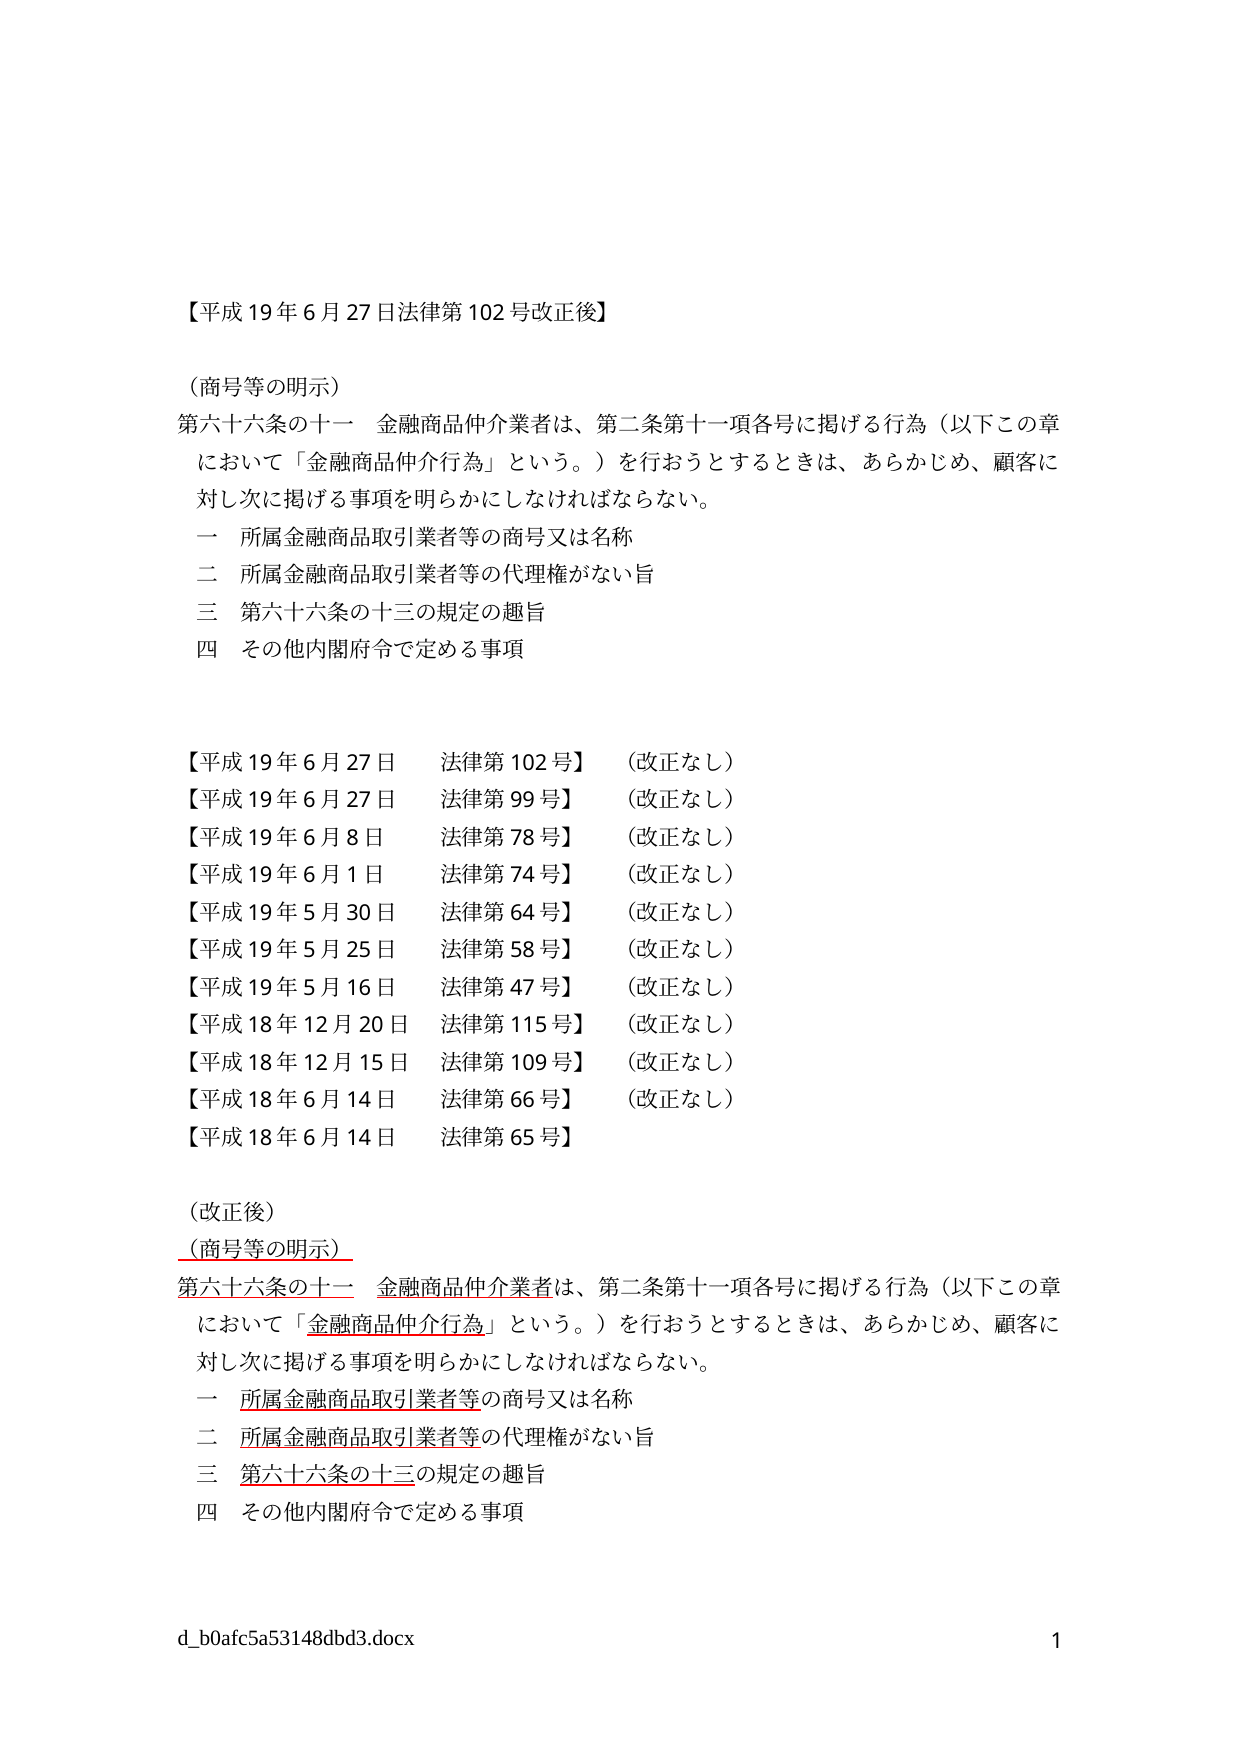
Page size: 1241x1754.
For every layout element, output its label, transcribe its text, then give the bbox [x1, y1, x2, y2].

text 三 第六十六条の十三の規定の趣旨 [196, 592, 1063, 629]
text 【平成19年6月27日 法律第99号】 （改正なし） [177, 779, 1063, 817]
text 【平成18年6月14日 法律第65号】 [177, 1117, 1063, 1154]
text 四 その他内閣府令で定める事項 [196, 629, 1063, 667]
text 【平成18年12月20日 法律第115号】 （改正なし） [177, 1004, 1063, 1042]
text 第六十六条の十一 金融商品仲介業者は、第二条第十一項各号に掲げる行為（以下この章において「金融商品仲介行為」という。）を行おうとするときは、あらかじめ、顧客に対し次に掲げる事項を明らかにしなければならない。 [177, 404, 1063, 517]
text 【平成19年6月27日 法律第102号】 （改正なし） [177, 742, 1063, 779]
text 【平成19年6月8日 法律第78号】 （改正なし） [177, 817, 1063, 854]
text 【平成19年5月30日 法律第64号】 （改正なし） [177, 892, 1063, 929]
text 一 所属金融商品取引業者等の商号又は名称 [196, 517, 1063, 554]
text 【平成19年6月1日 法律第74号】 （改正なし） [177, 854, 1063, 892]
text 三 第六十六条の十三の規定の趣旨 [196, 1454, 1063, 1492]
text 第六十六条の十一 金融商品仲介業者は、第二条第十一項各号に掲げる行為（以下この章において「金融商品仲介行為」という。）を行おうとするときは、あらかじめ、顧客に対し次に掲げる事項を明らかにしなければならない。 [177, 1267, 1063, 1379]
text （改正後） [177, 1192, 1063, 1229]
text 【平成18年12月15日 法律第109号】 （改正なし） [177, 1042, 1063, 1079]
text 【平成18年6月14日 法律第66号】 （改正なし） [177, 1079, 1063, 1117]
text 二 所属金融商品取引業者等の代理権がない旨 [196, 1417, 1063, 1454]
text 【平成19年6月27日法律第102号改正後】 [177, 292, 1063, 329]
text 一 所属金融商品取引業者等の商号又は名称 [196, 1379, 1063, 1417]
text 二 所属金融商品取引業者等の代理権がない旨 [196, 554, 1063, 592]
text （商号等の明示） [177, 1229, 1063, 1267]
text 【平成19年5月16日 法律第47号】 （改正なし） [177, 967, 1063, 1004]
text 四 その他内閣府令で定める事項 [196, 1492, 1063, 1529]
text （商号等の明示） [177, 367, 1063, 404]
text 【平成19年5月25日 法律第58号】 （改正なし） [177, 929, 1063, 967]
